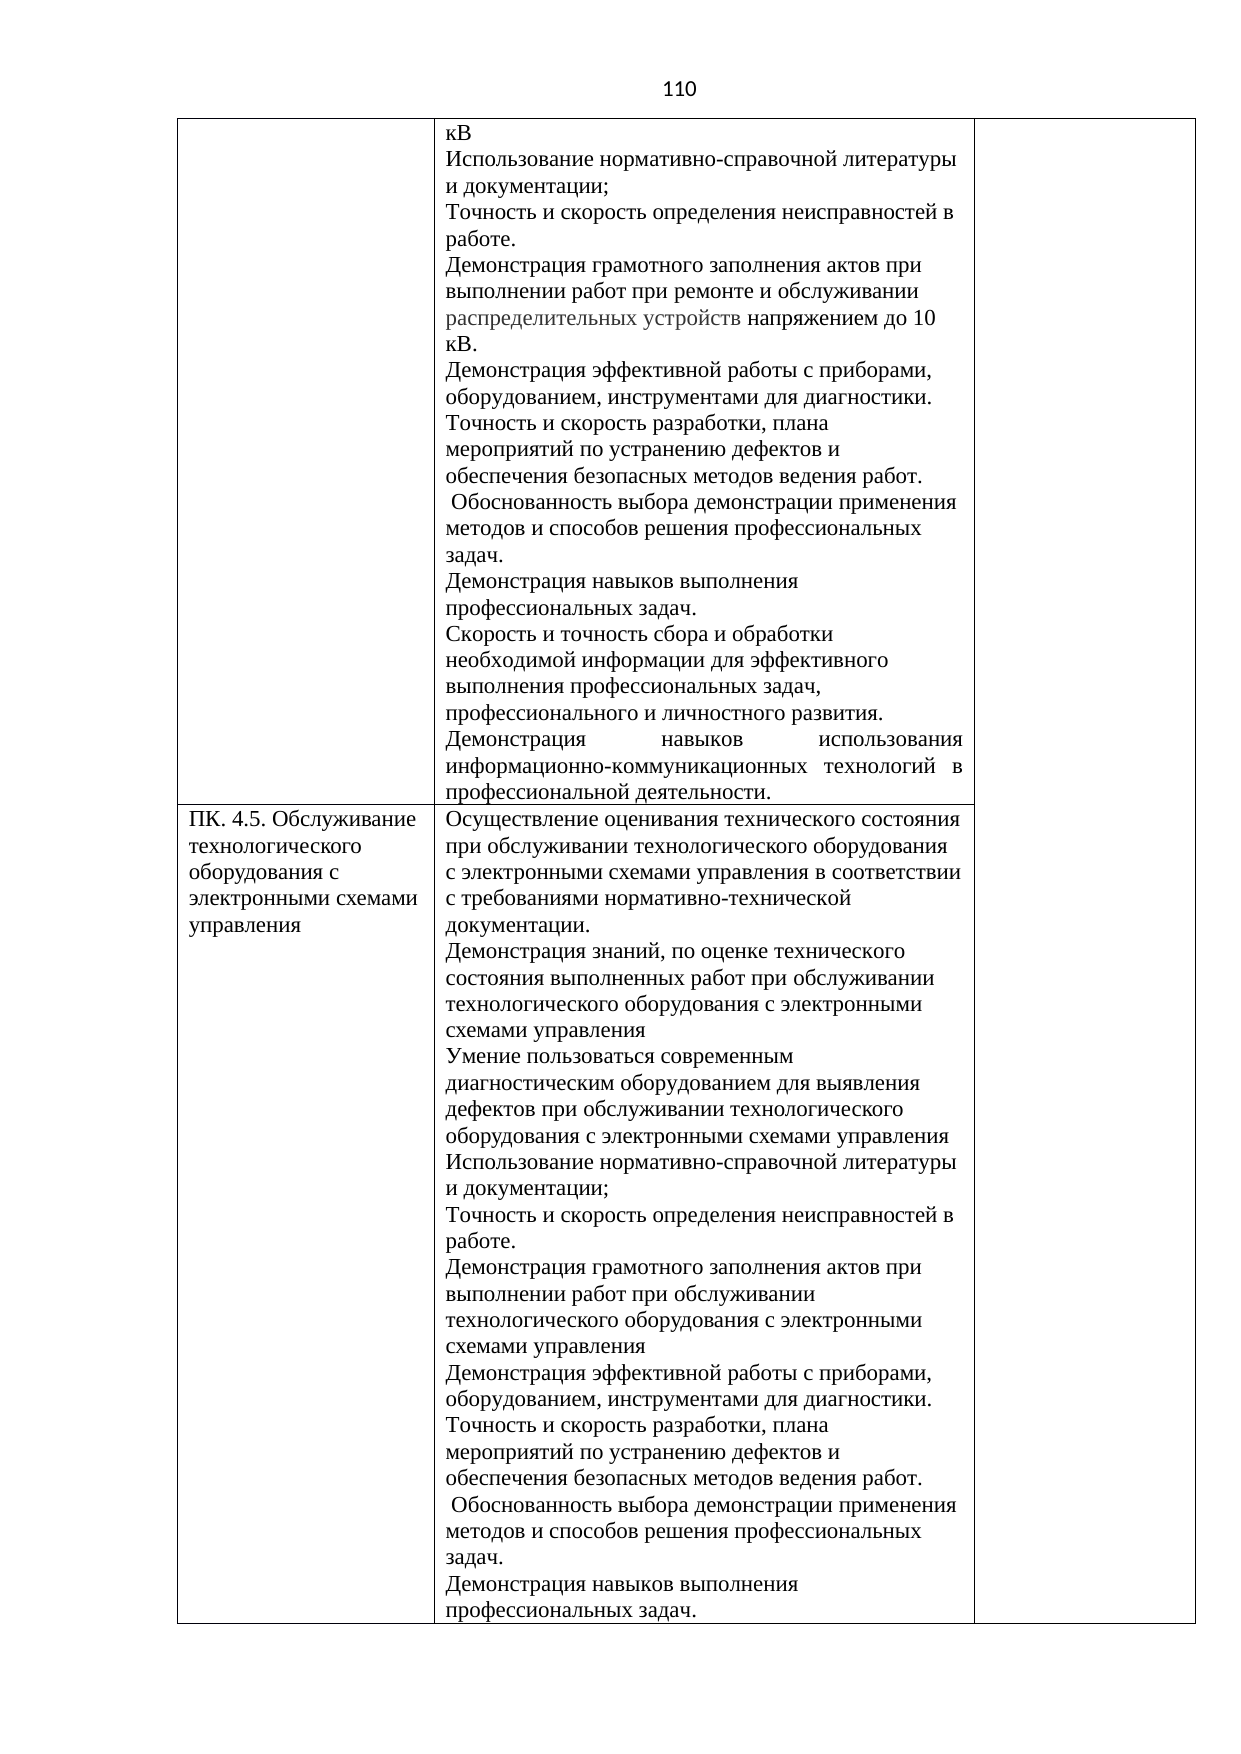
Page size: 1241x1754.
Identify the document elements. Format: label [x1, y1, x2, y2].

table_cell [435, 805, 974, 1622]
table_cell [178, 119, 434, 804]
table_cell [178, 805, 434, 1622]
table_cell [435, 119, 974, 804]
